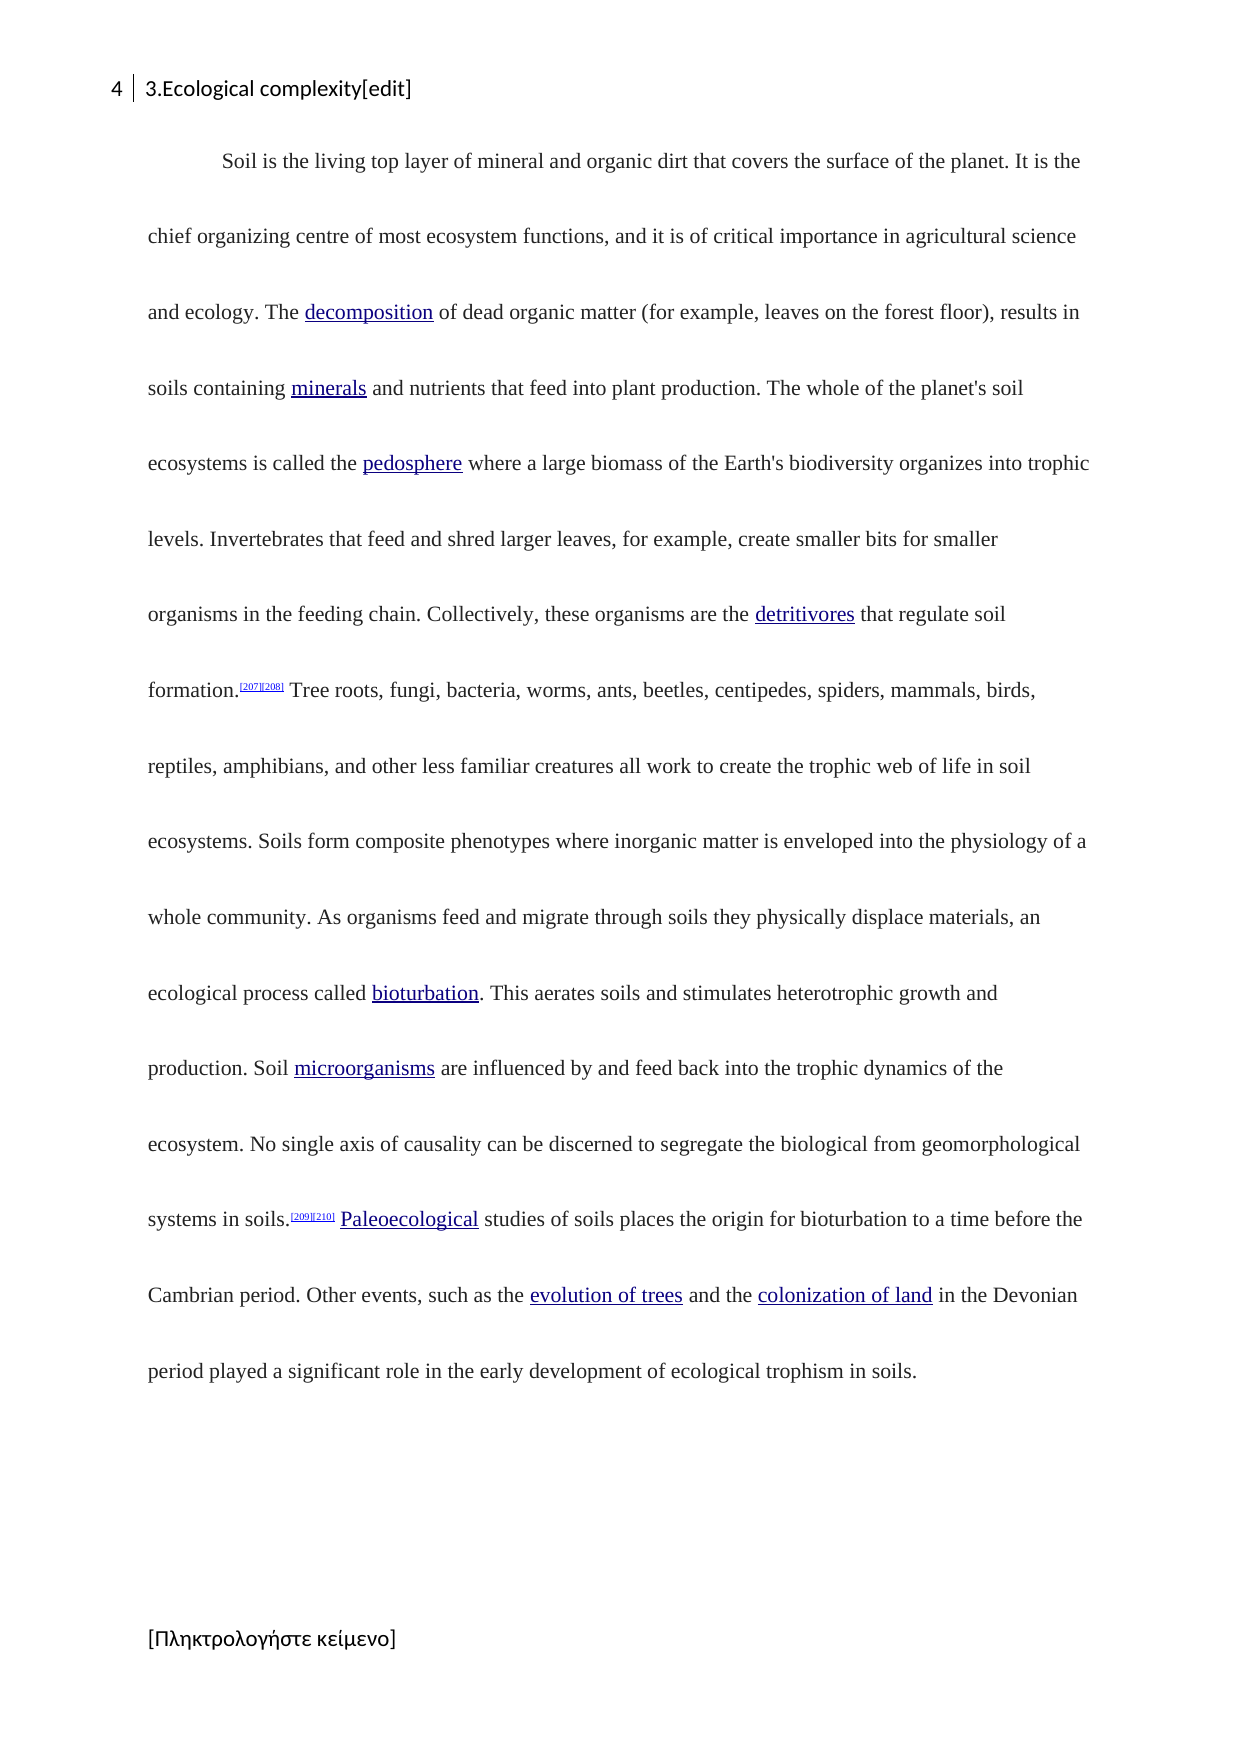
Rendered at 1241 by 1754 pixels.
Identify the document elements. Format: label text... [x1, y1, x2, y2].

text Soil is the living top layer of mineral and organic dirt that covers the surface of the planet. It is the chief organizing centre of most ecosystem functions, and it is of critical importance in agricultural science and ecology. The decomposition of dead organic matter (for example, leaves on the forest floor), results in soils containing minerals and nutrients that feed into plant production. The whole of the planet's soil ecosystems is called the pedosphere where a large biomass of the Earth's biodiversity organizes into trophic levels. Invertebrates that feed and shred larger leaves, for example, create smaller bits for smaller organisms in the feeding chain. Collectively, these organisms are the detritivores that regulate soil formation.[207][208] Tree roots, fungi, bacteria, worms, ants, beetles, centipedes, spiders, mammals, birds, reptiles, amphibians, and other less familiar creatures all work to create the trophic web of life in soil ecosystems. Soils form composite phenotypes where inorganic matter is enveloped into the physiology of a whole community. As organisms feed and migrate through soils they physically displace materials, an ecological process called bioturbation. This aerates soils and stimulates heterotrophic growth and production. Soil microorganisms are influenced by and feed back into the trophic dynamics of the ecosystem. No single axis of causality can be discerned to segregate the biological from geomorphological systems in soils.[209][210] Paleoecological studies of soils places the origin for bioturbation to a time before the Cambrian period. Other events, such as the evolution of trees and the colonization of land in the Devonian period played a significant role in the early development of ecological trophism in soils. [148, 148, 1092, 1383]
